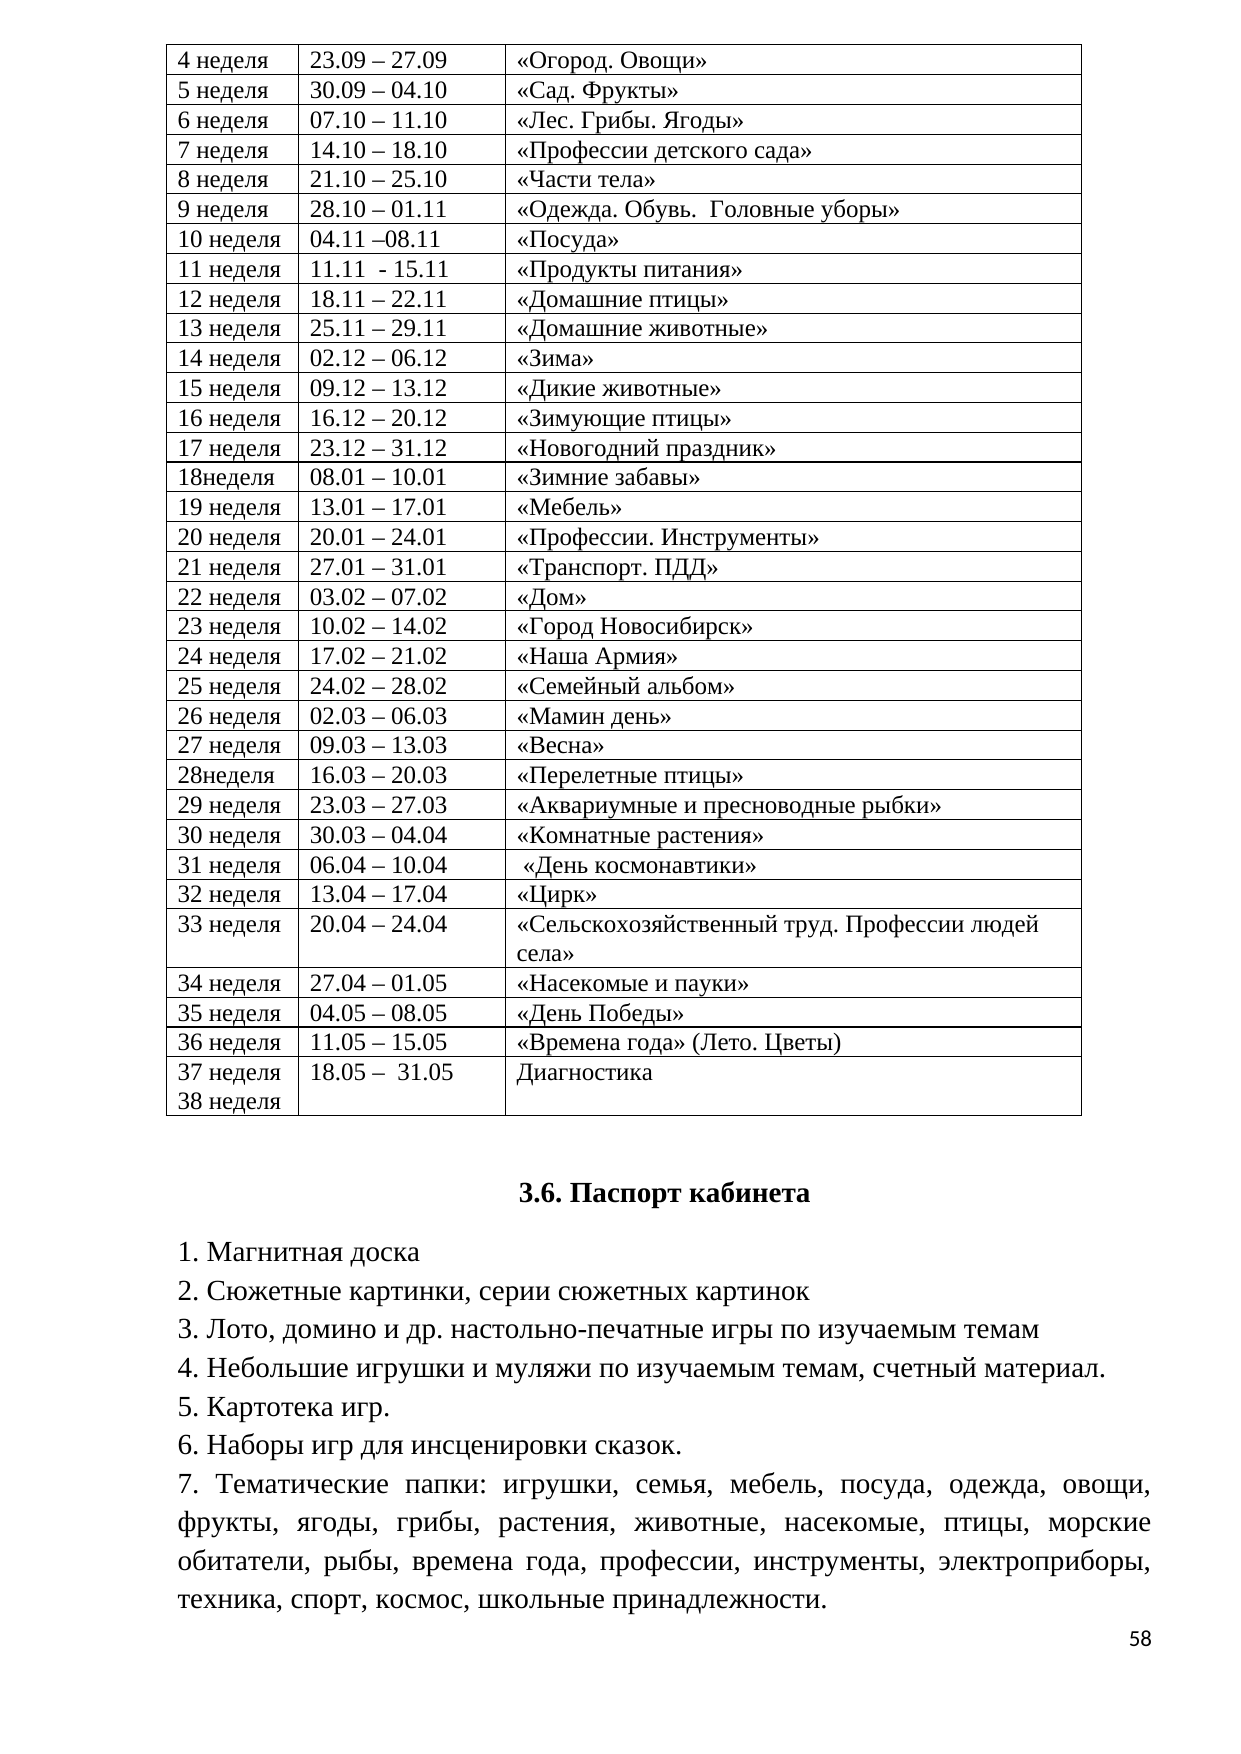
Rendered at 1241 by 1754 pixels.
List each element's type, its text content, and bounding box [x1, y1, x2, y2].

table_cell 32 неделя [167, 880, 298, 908]
table_cell 9 неделя [167, 194, 298, 223]
table_cell 4 неделя [167, 45, 298, 74]
table_cell 13 неделя [167, 314, 298, 342]
table_cell «День космонавтики» [506, 850, 1081, 878]
table_cell «Новогодний праздник» [506, 433, 1081, 461]
text 7. Тематические папки: игрушки, семья, мебель, посуда, одежда, овощи, фрукты, ягоды, грибы, растения, животные, насекомые, птицы, морские обитатели, рыбы, времена года, профессии, инструменты, электроприборы, техника, спорт, космос, школьные принадлежности. [177, 1466, 1152, 1615]
table_cell «Дикие животные» [506, 373, 1081, 402]
table_cell 8 неделя [167, 165, 298, 193]
table_cell 23.03 – 27.03 [299, 790, 505, 819]
table_cell 13.04 – 17.04 [299, 880, 505, 908]
table_cell 6 неделя [167, 105, 298, 134]
text 3. Лото, домино и др. настольно-печатные игры по изучаемым темам [177, 1312, 1152, 1345]
table_cell «Комнатные растения» [506, 820, 1081, 849]
table_cell 02.03 – 06.03 [299, 701, 505, 729]
table_cell «Посуда» [506, 224, 1081, 253]
table_cell «Домашние животные» [506, 314, 1081, 342]
table_cell «Транспорт. ПДД» [506, 552, 1081, 581]
table_cell 25.11 – 29.11 [299, 314, 505, 342]
table_cell 18.11 – 22.11 [299, 284, 505, 312]
table_cell 24 неделя [167, 641, 298, 670]
table_cell 27.01 – 31.01 [299, 552, 505, 581]
table_cell 15 неделя [167, 373, 298, 402]
table_cell 03.02 – 07.02 [299, 582, 505, 610]
table_cell 23.09 – 27.09 [299, 45, 505, 74]
table_cell 10.02 – 14.02 [299, 611, 505, 640]
table_cell «Огород. Овощи» [506, 45, 1081, 74]
table_cell «Продукты питания» [506, 254, 1081, 283]
table_cell «Домашние птицы» [506, 284, 1081, 312]
table_cell 21 неделя [167, 552, 298, 581]
table_cell 23.12 – 31.12 [299, 433, 505, 461]
table_cell 22 неделя [167, 582, 298, 610]
table_cell 09.03 – 13.03 [299, 731, 505, 759]
table_cell 17.02 – 21.02 [299, 641, 505, 670]
text 3.6. Паспорт кабинета [177, 1175, 1152, 1209]
table_cell «Лес. Грибы. Ягоды» [506, 105, 1081, 134]
table_cell «Сельскохозяйственный труд. Профессии людей села» [506, 909, 1081, 967]
table_cell «Цирк» [506, 880, 1081, 908]
table_cell 14.10 – 18.10 [299, 135, 505, 163]
table_cell 36 неделя [167, 1028, 298, 1056]
table_cell «Времена года» (Лето. Цветы) [506, 1028, 1081, 1056]
table_cell 09.12 – 13.12 [299, 373, 505, 402]
table_cell «Профессии детского сада» [506, 135, 1081, 163]
table_cell 20 неделя [167, 522, 298, 551]
table_cell 10 неделя [167, 224, 298, 253]
table_cell 17 неделя [167, 433, 298, 461]
table_cell 20.01 – 24.01 [299, 522, 505, 551]
table_cell «Профессии. Инструменты» [506, 522, 1081, 551]
table_cell 16 неделя [167, 403, 298, 432]
table_cell 30.09 – 04.10 [299, 75, 505, 104]
table_cell 31 неделя [167, 850, 298, 878]
table_cell 30.03 – 04.04 [299, 820, 505, 849]
table_cell «Одежда. Обувь. Головные уборы» [506, 194, 1081, 223]
table_cell 13.01 – 17.01 [299, 492, 505, 521]
table_cell «Зимующие птицы» [506, 403, 1081, 432]
table_cell «Части тела» [506, 165, 1081, 193]
text 5. Картотека игр. [177, 1389, 1152, 1422]
table_cell «Мамин день» [506, 701, 1081, 729]
table_cell «Сад. Фрукты» [506, 75, 1081, 104]
table_cell 18неделя [167, 463, 298, 491]
table_cell 07.10 – 11.10 [299, 105, 505, 134]
table_cell 20.04 – 24.04 [299, 909, 505, 967]
table_cell 29 неделя [167, 790, 298, 819]
table_cell 14 неделя [167, 343, 298, 372]
table_cell 16.12 – 20.12 [299, 403, 505, 432]
text 2. Сюжетные картинки, серии сюжетных картинок [177, 1273, 1152, 1307]
table_cell 24.02 – 28.02 [299, 671, 505, 700]
table_cell 08.01 – 10.01 [299, 463, 505, 491]
table_cell 27.04 – 01.05 [299, 968, 505, 997]
table_cell 11.11 - 15.11 [299, 254, 505, 283]
table_cell 30 неделя [167, 820, 298, 849]
table_cell «День Победы» [506, 998, 1081, 1026]
table_cell 04.05 – 08.05 [299, 998, 505, 1026]
text 4. Небольшие игрушки и муляжи по изучаемым темам, счетный материал. [177, 1350, 1152, 1384]
text 1. Магнитная доска [177, 1234, 1152, 1268]
table_cell 23 неделя [167, 611, 298, 640]
table_cell 26 неделя [167, 701, 298, 729]
table_cell «Наша Армия» [506, 641, 1081, 670]
table_cell 18.05 – 31.05 [299, 1057, 505, 1115]
table_cell 28неделя [167, 760, 298, 789]
table_cell «Семейный альбом» [506, 671, 1081, 700]
table_cell 11 неделя [167, 254, 298, 283]
table_cell 34 неделя [167, 968, 298, 997]
table_cell 11.05 – 15.05 [299, 1028, 505, 1056]
table_cell «Весна» [506, 731, 1081, 759]
table_cell «Город Новосибирск» [506, 611, 1081, 640]
text 6. Наборы игр для инсценировки сказок. [177, 1427, 1152, 1461]
table_cell 28.10 – 01.11 [299, 194, 505, 223]
table_cell «Зимние забавы» [506, 463, 1081, 491]
table_cell «Насекомые и пауки» [506, 968, 1081, 997]
table_cell 16.03 – 20.03 [299, 760, 505, 789]
table_cell 33 неделя [167, 909, 298, 967]
table_cell 02.12 – 06.12 [299, 343, 505, 372]
table_cell 21.10 – 25.10 [299, 165, 505, 193]
table_cell «Перелетные птицы» [506, 760, 1081, 789]
table_cell 35 неделя [167, 998, 298, 1026]
table_cell 25 неделя [167, 671, 298, 700]
table_cell 37 неделя 38 неделя [167, 1057, 298, 1115]
table_cell «Дом» [506, 582, 1081, 610]
table_cell 06.04 – 10.04 [299, 850, 505, 878]
table_cell 7 неделя [167, 135, 298, 163]
table_cell 5 неделя [167, 75, 298, 104]
table_cell Диагностика [506, 1057, 1081, 1115]
table_cell 27 неделя [167, 731, 298, 759]
table_cell «Зима» [506, 343, 1081, 372]
table_cell «Аквариумные и пресноводные рыбки» [506, 790, 1081, 819]
table_cell 19 неделя [167, 492, 298, 521]
table_cell 12 неделя [167, 284, 298, 312]
table_cell «Мебель» [506, 492, 1081, 521]
table_cell 04.11 –08.11 [299, 224, 505, 253]
